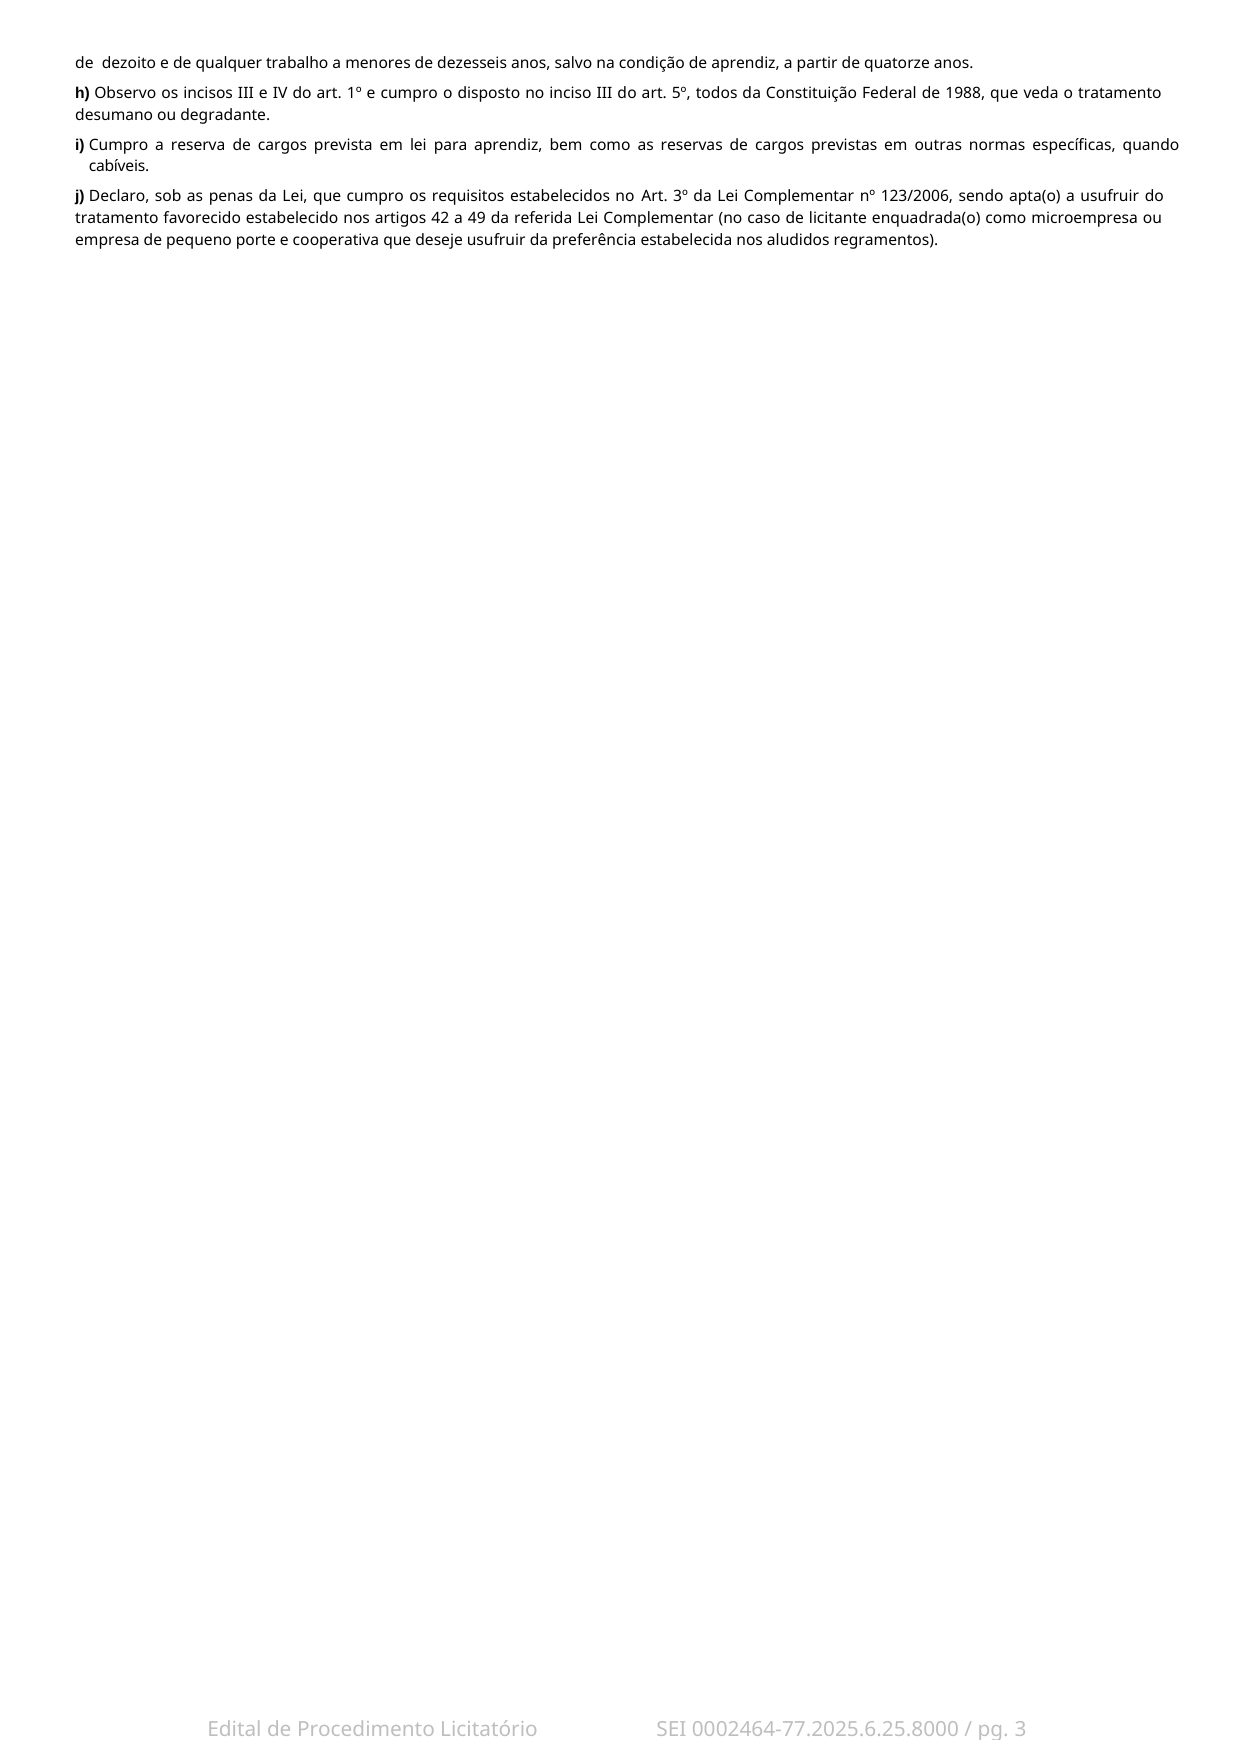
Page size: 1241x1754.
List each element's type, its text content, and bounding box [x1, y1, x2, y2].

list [75, 52, 1165, 73]
list Observo os incisos III e IV do art. 1º e cumpro o disposto no inciso III do art. 5º, todos da Constituição Federal de 1988, que veda o tratamento desumano ou degradante. [75, 82, 1165, 125]
list Cumpro a reserva de cargos prevista em lei para aprendiz, bem como as reservas de cargos previstas em outras normas específicas, quando cabíveis. [75, 133, 1181, 176]
list Declaro, sob as penas da Lei, que cumpro os requisitos estabelecidos no Art. 3º da Lei Complementar nº 123/2006, sendo apta(o) a usufruir do tratamento favorecido estabelecido nos artigos 42 a 49 da referida Lei Complementar (no caso de licitante enquadrada(o) como microempresa ou empresa de pequeno porte e cooperativa que deseje usufruir da preferência estabelecida nos aludidos regramentos). [75, 185, 1165, 250]
